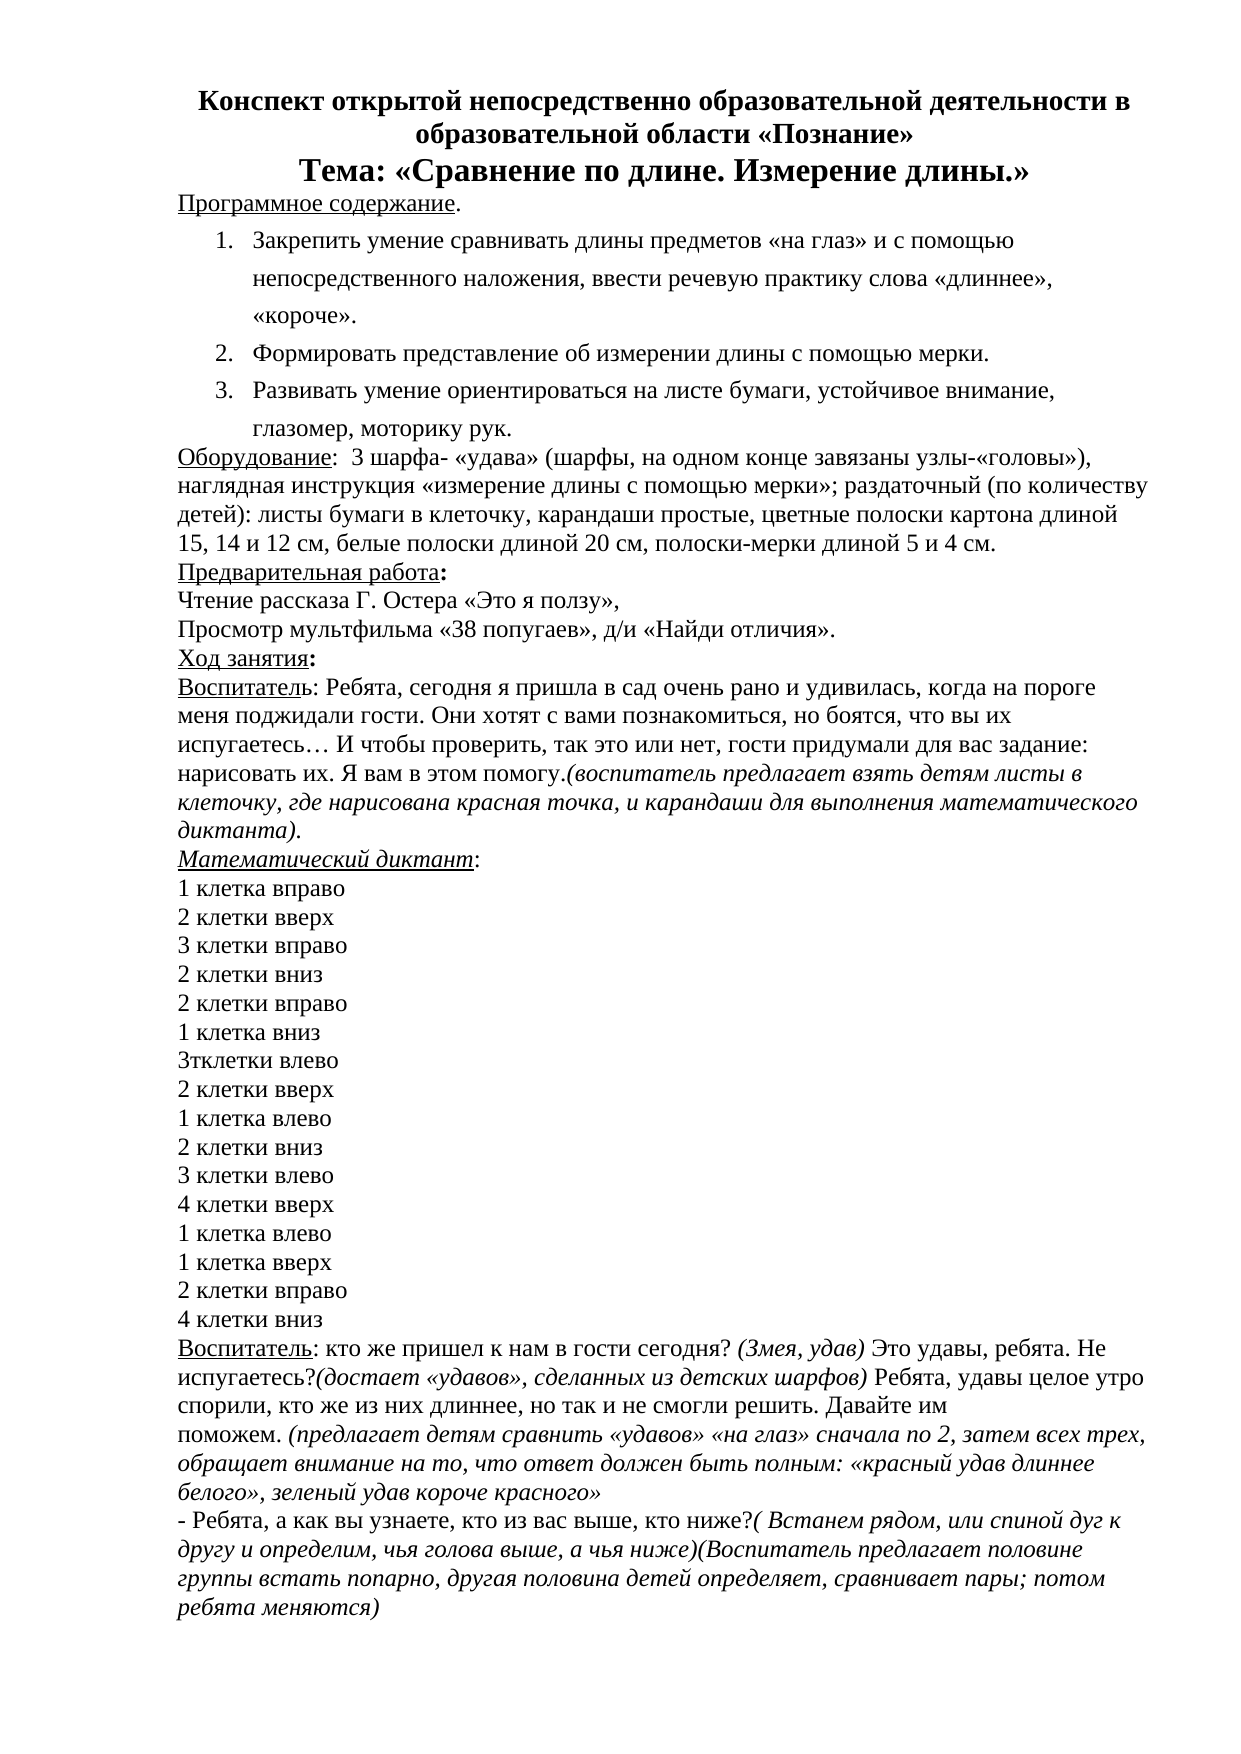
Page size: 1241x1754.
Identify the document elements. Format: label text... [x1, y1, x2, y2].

list Закрепить умение сравнивать длины предметов «на глаз» и с помощью непосредственного наложения, ввести речевую практику слова «длиннее», «короче». [215, 217, 1152, 329]
text - Ребята, а как вы узнаете, кто из вас выше, кто ниже?( Встанем рядом, или спиной дуг к другу и определим, чья голова выше, а чья ниже)(Воспитатель предлагает половине группы встать попарно, другая половина детей определяет, сравнивает пары; потом ребята меняются) [177, 1506, 1152, 1621]
text Чтение рассказа Г. Остера «Это я ползу», [177, 586, 1152, 614]
text Предварительная работа: [177, 557, 1152, 586]
text 2 клетки вправо [177, 988, 1152, 1017]
text Конспект открытой непосредственно образовательной деятельности в образовательной области «Познание» [177, 44, 1152, 150]
text Просмотр мультфильма «38 попугаев», д/и «Найди отличия». [177, 614, 1152, 643]
text 4 клетки вниз [177, 1304, 1152, 1333]
text Оборудование: 3 шарфа- «удава» (шарфы, на одном конце завязаны узлы-«головы»), наглядная инструкция «измерение длины с помощью мерки»; раздаточный (по количеству детей): листы бумаги в клеточку, карандаши простые, цветные полоски картона длиной 15, 14 и 12 см, белые полоски длиной 20 см, полоски-мерки длиной 5 и 4 см. [177, 442, 1152, 557]
text 3 клетки вправо [177, 931, 1152, 959]
text 1 клетка влево [177, 1218, 1152, 1247]
text 4 клетки вверх [177, 1189, 1152, 1218]
text 2 клетки вниз [177, 1132, 1152, 1161]
text 1 клетка вправо [177, 873, 1152, 902]
text 3 клетки влево [177, 1161, 1152, 1189]
text Тема: «Сравнение по длине. Измерение длины.» [177, 150, 1152, 188]
text 1 клетка вверх [177, 1247, 1152, 1276]
text 3тклетки влево [177, 1046, 1152, 1074]
list Развивать умение ориентироваться на листе бумаги, устойчивое внимание, глазомер, моторику рук. [215, 367, 1152, 442]
text 1 клетка влево [177, 1103, 1152, 1132]
list Формировать представление об измерении длины с помощью мерки. [215, 329, 1152, 367]
text 2 клетки вправо [177, 1276, 1152, 1304]
text 2 клетки вниз [177, 959, 1152, 988]
text Воспитатель: кто же пришел к нам в гости сегодня? (Змея, удав) Это удавы, ребята. Не испугаетесь?(достает «удавов», сделанных из детских шарфов) Ребята, удавы целое утро спорили, кто же из них длиннее, но так и не смогли решить. Давайте им поможем. (предлагает детям сравнить «удавов» «на глаз» сначала по 2, затем всех трех, обращает внимание на то, что ответ должен быть полным: «красный удав длиннее белого», зеленый удав короче красного» [177, 1333, 1152, 1506]
text 2 клетки вверх [177, 902, 1152, 931]
text Воспитатель: Ребята, сегодня я пришла в сад очень рано и удивилась, когда на пороге меня поджидали гости. Они хотят с вами познакомиться, но боятся, что вы их испугаетесь… И чтобы проверить, так это или нет, гости придумали для вас задание: нарисовать их. Я вам в этом помогу.(воспитатель предлагает взять детям листы в клеточку, где нарисована красная точка, и карандаши для выполнения математического диктанта). [177, 672, 1152, 844]
text Математический диктант: [177, 844, 1152, 873]
text 1 клетка вниз [177, 1017, 1152, 1046]
text Ход занятия: [177, 643, 1152, 672]
text Программное содержание. [177, 188, 1152, 217]
text 2 клетки вверх [177, 1074, 1152, 1103]
